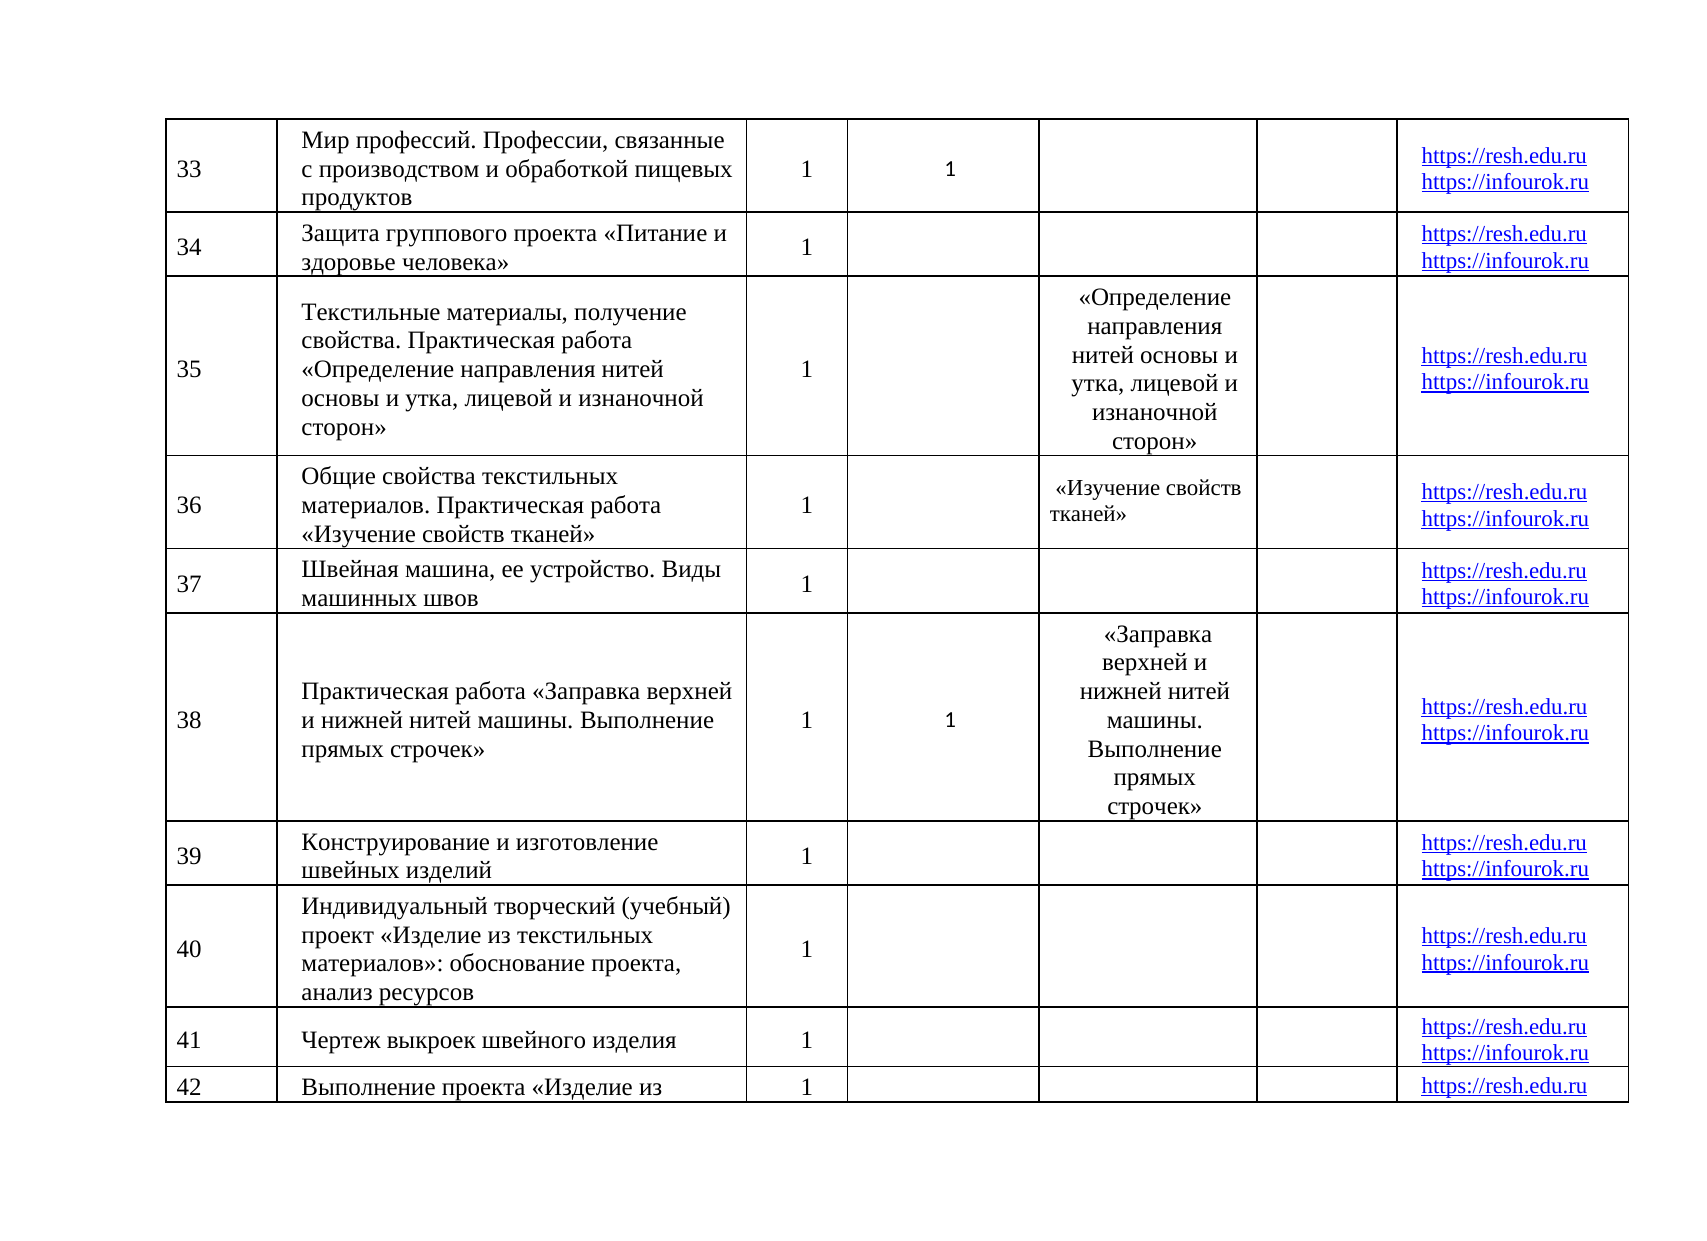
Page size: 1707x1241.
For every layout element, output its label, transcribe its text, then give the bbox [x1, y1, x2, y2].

table_cell https://resh.edu.ru https://infourok.ru [1398, 456, 1628, 548]
table_cell https://resh.edu.ru https://infourok.ru [1398, 614, 1628, 820]
table_cell [848, 1008, 1038, 1066]
table_cell 34 [167, 213, 276, 275]
table_cell 1 [848, 120, 1038, 211]
table_cell https://resh.edu.ru https://infourok.ru [1398, 886, 1628, 1006]
table_cell 33 [167, 120, 276, 211]
table_cell «Изучение свойств тканей» [1040, 456, 1256, 548]
table_cell [1258, 456, 1396, 548]
table_cell [1258, 277, 1396, 455]
table_cell Общие свойства текстильных материалов. Практическая работа «Изучение свойств тканей» [278, 456, 746, 548]
table_cell Практическая работа «Заправка верхней и нижней нитей машины. Выполнение прямых строчек» [278, 614, 746, 820]
table_cell https://resh.edu.ru https://infourok.ru [1398, 213, 1628, 275]
table_cell [848, 277, 1038, 455]
table_cell [848, 886, 1038, 1006]
table_cell 1 [747, 277, 847, 455]
table_cell 1 [747, 456, 847, 548]
table_cell 1 [747, 1067, 847, 1101]
table_cell [848, 549, 1038, 612]
table_cell Текстильные материалы, получение свойства. Практическая работа «Определение направления нитей основы и утка, лицевой и изнаночной сторон» [278, 277, 746, 455]
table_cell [1398, 1067, 1628, 1101]
table_cell 1 [747, 549, 847, 612]
table_cell 42 [167, 1067, 276, 1101]
table_cell https://resh.edu.ru https://infourok.ru [1398, 1008, 1628, 1066]
table_cell [1258, 614, 1396, 820]
table_cell [1040, 549, 1256, 612]
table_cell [278, 1067, 746, 1101]
table_cell [1258, 213, 1396, 275]
table_cell «Определение направления нитей основы и утка, лицевой и изнаночной сторон» [1040, 277, 1256, 455]
table_cell [1258, 1067, 1396, 1101]
table_cell [1040, 120, 1256, 211]
table_cell [1040, 822, 1256, 884]
table_cell 39 [167, 822, 276, 884]
table_cell Конструирование и изготовление швейных изделий [278, 822, 746, 884]
table_cell 1 [848, 614, 1038, 820]
table_cell «Заправка верхней и нижней нитей машины. Выполнение прямых строчек» [1040, 614, 1256, 820]
table_cell Индивидуальный творческий (учебный) проект «Изделие из текстильных материалов»: обоснование проекта, анализ ресурсов [278, 886, 746, 1006]
table_cell 1 [747, 120, 847, 211]
table_cell [848, 1067, 1038, 1101]
table_cell 1 [747, 822, 847, 884]
table_cell 1 [747, 213, 847, 275]
table_cell [1258, 549, 1396, 612]
table_cell 40 [167, 886, 276, 1006]
table_cell [1040, 1008, 1256, 1066]
table_cell https://resh.edu.ru https://infourok.ru [1398, 277, 1628, 455]
table_cell 41 [167, 1008, 276, 1066]
table_cell [1258, 120, 1396, 211]
table_cell [1258, 886, 1396, 1006]
table_cell Швейная машина, ее устройство. Виды машинных швов [278, 549, 746, 612]
table_cell Защита группового проекта «Питание и здоровье человека» [278, 213, 746, 275]
table_cell [1040, 1067, 1256, 1101]
table_cell https://resh.edu.ru https://infourok.ru [1398, 549, 1628, 612]
table_cell [1040, 213, 1256, 275]
table_cell Мир профессий. Профессии, связанные с производством и обработкой пищевых продуктов [278, 120, 746, 211]
table_cell https://resh.edu.ru https://infourok.ru [1398, 822, 1628, 884]
table_cell [1258, 822, 1396, 884]
table_cell 35 [167, 277, 276, 455]
table_cell 37 [167, 549, 276, 612]
table_cell 1 [747, 886, 847, 1006]
table_cell [848, 822, 1038, 884]
table_cell [1040, 886, 1256, 1006]
table_cell 36 [167, 456, 276, 548]
table_cell [848, 456, 1038, 548]
table_cell Чертеж выкроек швейного изделия [278, 1008, 746, 1066]
table_cell 38 [167, 614, 276, 820]
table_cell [1398, 120, 1628, 211]
table_cell 1 [747, 1008, 847, 1066]
table_cell 1 [747, 614, 847, 820]
table_cell [1258, 1008, 1396, 1066]
table_cell [848, 213, 1038, 275]
